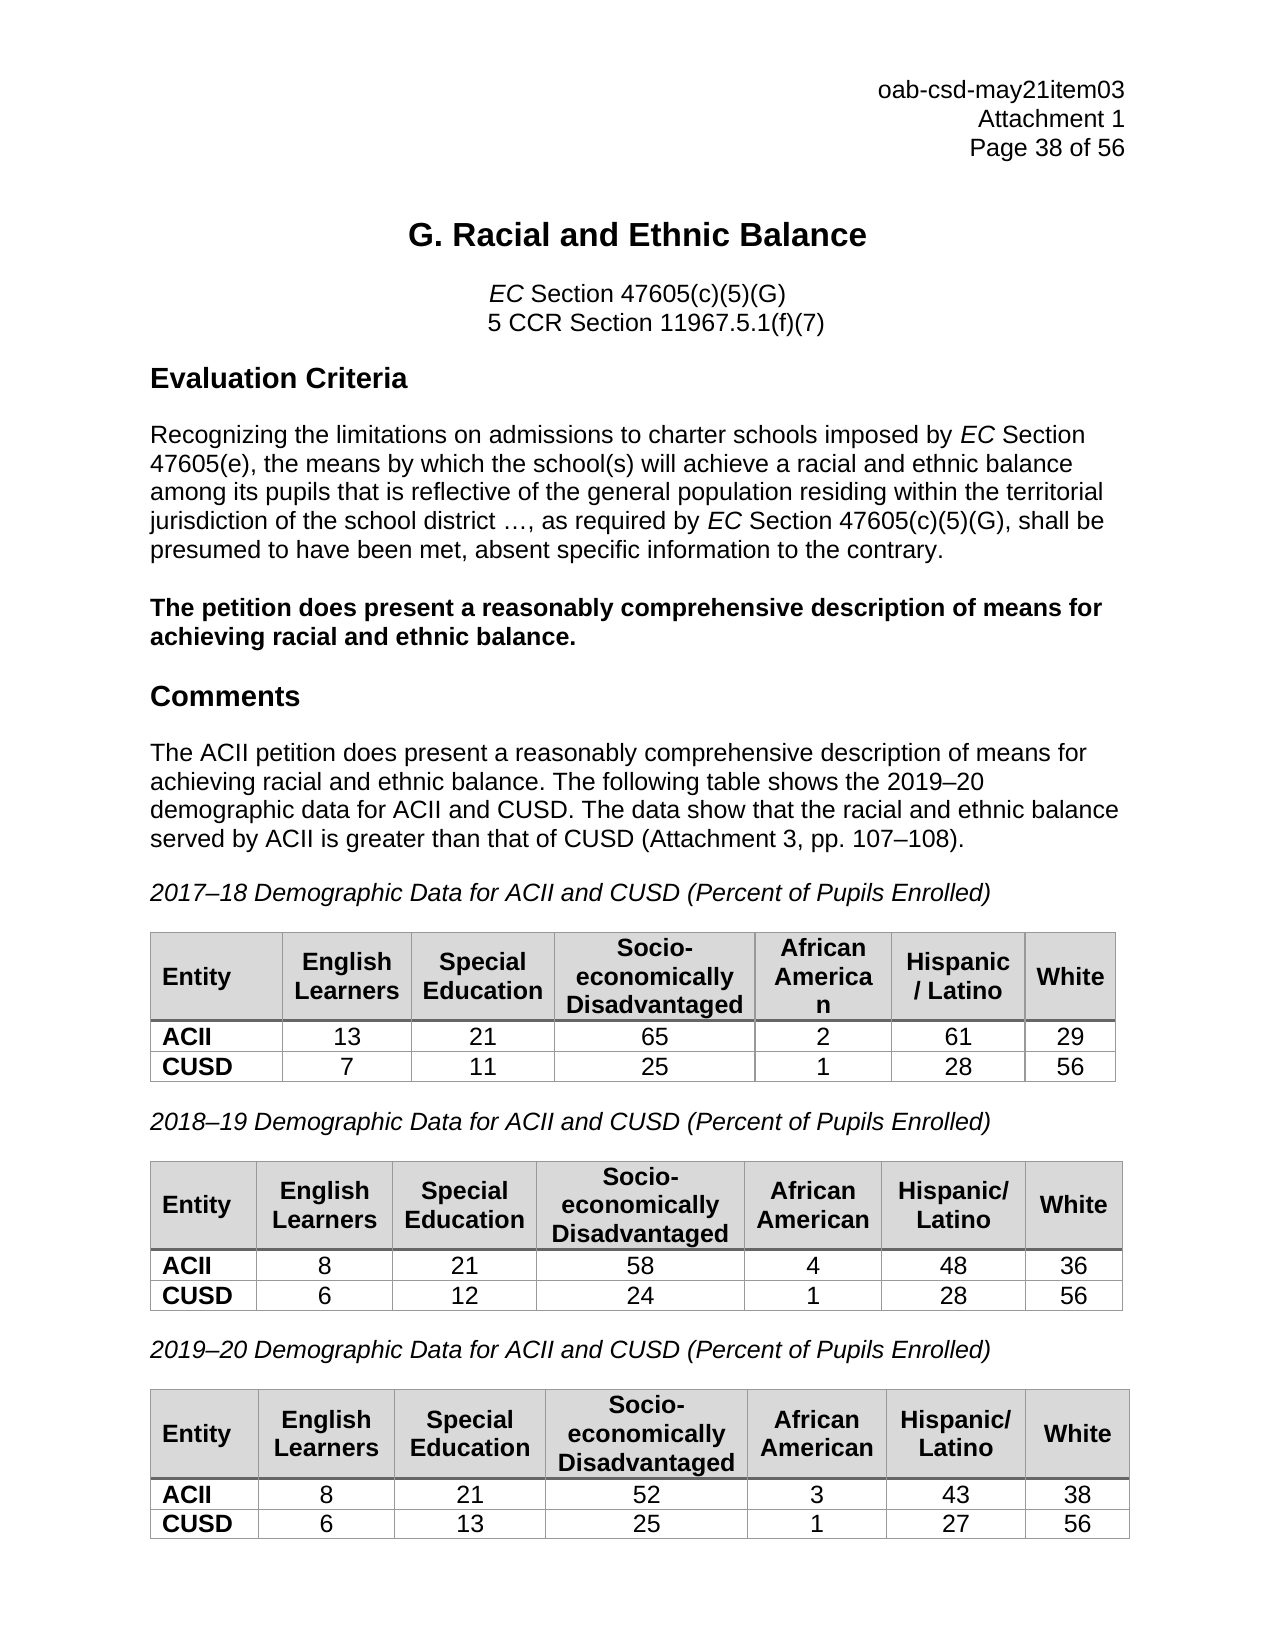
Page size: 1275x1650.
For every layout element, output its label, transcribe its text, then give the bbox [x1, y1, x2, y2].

table_cell 56 [1026, 1281, 1122, 1309]
table_cell 27 [887, 1510, 1025, 1538]
subtitle Evaluation Criteria [150, 361, 1125, 395]
subtitle 2017–18 Demographic Data for ACII and CUSD (Percent of Pupils Enrolled) [150, 878, 1125, 907]
subtitle 2018–19 Demographic Data for ACII and CUSD (Percent of Pupils Enrolled) [150, 1107, 1125, 1136]
table_header Hispanic/ Latino [887, 1390, 1025, 1477]
table_header Socio-economically Disadvantaged [537, 1162, 744, 1248]
table_cell 43 [887, 1480, 1025, 1508]
table_cell 8 [257, 1251, 392, 1280]
table_cell 21 [395, 1480, 545, 1508]
table_cell ACII [151, 1022, 282, 1051]
table_header Socio-economically Disadvantaged [546, 1390, 747, 1477]
text 5 CCR Section 11967.5.1(f)(7) [187, 308, 1125, 336]
table_cell 25 [555, 1052, 754, 1081]
table_cell 2 [756, 1022, 891, 1051]
table_cell ACII [151, 1251, 256, 1280]
text The ACII petition does present a reasonably comprehensive description of means for achieving racial and ethnic balance. The following table shows the 2019–20 demographic data for ACII and CUSD. The data show that the racial and ethnic balance served by ACII is greater than that of CUSD (Attachment 3, pp. 107–108). [150, 738, 1125, 853]
table_cell 4 [745, 1251, 881, 1280]
table_header Hispanic/ Latino [892, 933, 1024, 1019]
subtitle G. Racial and Ethnic Balance [150, 215, 1125, 254]
table_cell 25 [546, 1510, 747, 1538]
table_cell 38 [1026, 1480, 1129, 1508]
table_cell 7 [283, 1052, 411, 1081]
table_header Entity [151, 1162, 256, 1248]
table_cell 1 [745, 1281, 881, 1309]
table_header Special Education [393, 1162, 536, 1248]
table_cell 8 [259, 1480, 394, 1508]
table_cell 13 [283, 1022, 411, 1051]
table_cell 56 [1026, 1510, 1129, 1538]
table_cell 61 [892, 1022, 1024, 1051]
table_cell 12 [393, 1281, 536, 1309]
table_header Entity [151, 933, 282, 1019]
table_header Entity [151, 1390, 258, 1477]
table_cell 58 [537, 1251, 744, 1280]
table_header English Learners [259, 1390, 394, 1477]
table_cell CUSD [151, 1510, 258, 1538]
subtitle Comments [150, 679, 1125, 713]
text The petition does present a reasonably comprehensive description of means for achieving racial and ethnic balance. [150, 593, 1125, 650]
table_cell 6 [259, 1510, 394, 1538]
table_header Special Education [412, 933, 554, 1019]
table_header Special Education [395, 1390, 545, 1477]
table_cell 21 [393, 1251, 536, 1280]
table_header Socio-economically Disadvantaged [555, 933, 754, 1019]
table_cell 1 [756, 1052, 891, 1081]
table_cell 28 [882, 1281, 1025, 1309]
table_header African American [748, 1390, 886, 1477]
text Recognizing the limitations on admissions to charter schools imposed by EC Section 47605(e), the means by which the school(s) will achieve a racial and ethnic balance among its pupils that is reflective of the general population residing within the territorial jurisdiction of the school district …, as required by EC Section 47605(c)(5)(G), shall be presumed to have been met, absent specific information to the contrary. [150, 420, 1125, 564]
table_cell 29 [1026, 1022, 1115, 1051]
table_header English Learners [257, 1162, 392, 1248]
table_cell 24 [537, 1281, 744, 1309]
table_cell 3 [748, 1480, 886, 1508]
table_cell 28 [892, 1052, 1024, 1081]
table_header White [1026, 1162, 1122, 1248]
table_cell 11 [412, 1052, 554, 1081]
table_header White [1026, 933, 1115, 1019]
table_cell 6 [257, 1281, 392, 1309]
subtitle 2019–20 Demographic Data for ACII and CUSD (Percent of Pupils Enrolled) [150, 1336, 1125, 1364]
table_cell ACII [151, 1480, 258, 1508]
table_header Hispanic/ Latino [882, 1162, 1025, 1248]
table_cell CUSD [151, 1052, 282, 1081]
table_cell 21 [412, 1022, 554, 1051]
table_header African American [756, 933, 891, 1019]
table_cell 65 [555, 1022, 754, 1051]
table_cell 13 [395, 1510, 545, 1538]
table_cell 52 [546, 1480, 747, 1508]
table_cell 48 [882, 1251, 1025, 1280]
table_header African American [745, 1162, 881, 1248]
table_cell 1 [748, 1510, 886, 1538]
table_header English Learners [283, 933, 411, 1019]
text EC Section 47605(c)(5)(G) [150, 279, 1125, 308]
table_cell CUSD [151, 1281, 256, 1309]
table_header White [1026, 1390, 1129, 1477]
table_cell 36 [1026, 1251, 1122, 1280]
table_cell 56 [1026, 1052, 1115, 1081]
